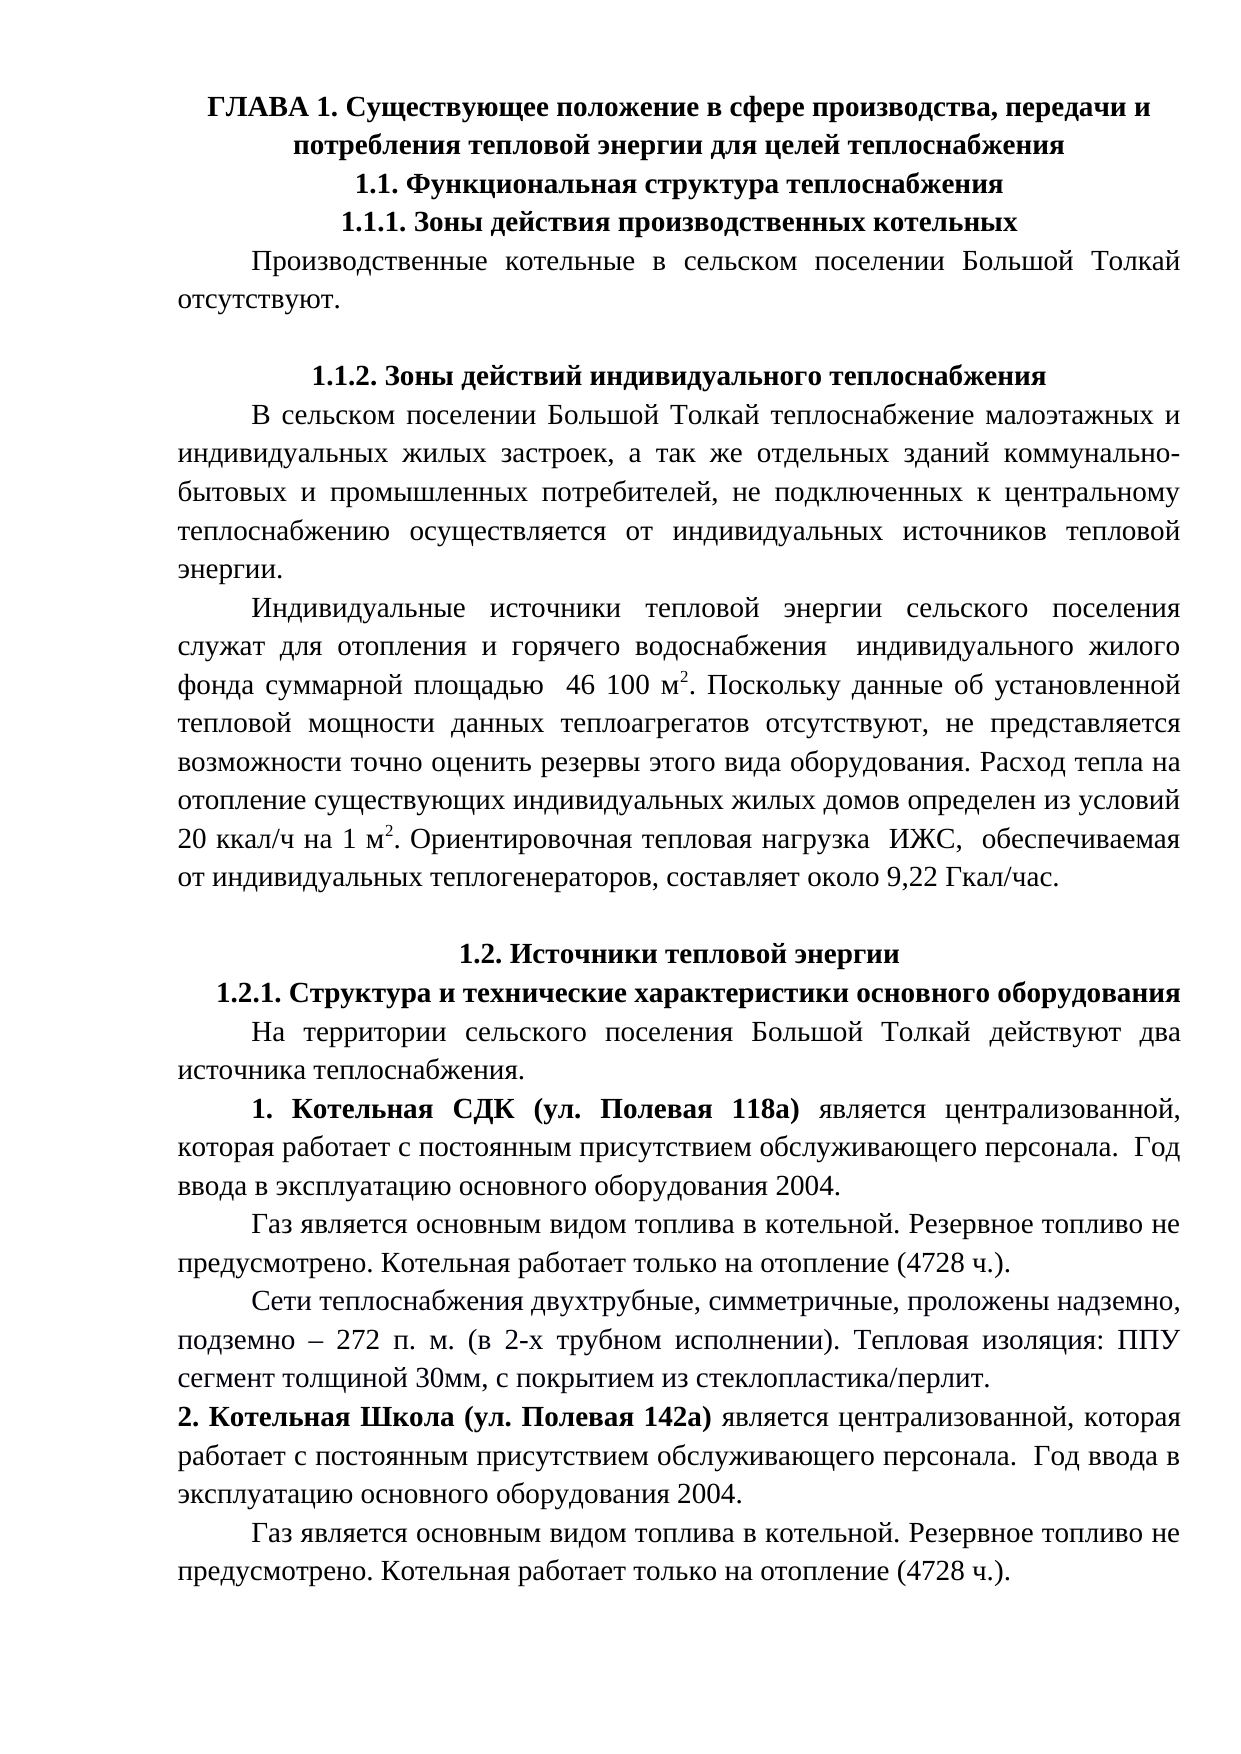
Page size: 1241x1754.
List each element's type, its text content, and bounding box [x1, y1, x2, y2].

text Сети теплоснабжения двухтрубные, симметричные, проложены надземно, подземно – 272 п. м. (в 2-х трубном исполнении). Тепловая изоляция: ППУ сегмент толщиной 30мм, с покрытием из стеклопластика/перлит. [177, 1283, 1181, 1394]
text 1.1. Функциональная структура теплоснабжения [177, 166, 1181, 199]
text Газ является основным видом топлива в котельной. Резервное топливо не предусмотрено. Котельная работает только на отопление (4728 ч.). [177, 1515, 1181, 1587]
text Производственные котельные в сельском поселении Большой Толкай отсутствуют. [177, 243, 1181, 315]
text Индивидуальные источники тепловой энергии сельского поселения служат для отопления и горячего водоснабжения индивидуального жилого фонда суммарной площадью 46 100 м2. Поскольку данные об установленной тепловой мощности данных теплоагрегатов отсутствуют, не представляется возможности точно оценить резервы этого вида оборудования. Расход тепла на отопление существующих индивидуальных жилых домов определен из условий 20 ккал/ч на 1 м2. Ориентировочная тепловая нагрузка ИЖС, обеспечиваемая от индивидуальных теплогенераторов, составляет около 9,22 Гкал/час. [177, 590, 1181, 893]
text 1.2.1. Структура и технические характеристики основного оборудования [177, 975, 1181, 1009]
text 2. Котельная Школа (ул. Полевая 142а) является централизованной, которая работает с постоянным присутствием обслуживающего персонала. Год ввода в эксплуатацию основного оборудования 2004. [177, 1399, 1181, 1510]
text ГЛАВА 1. Существующее положение в сфере производства, передачи и потребления тепловой энергии для целей теплоснабжения [177, 89, 1181, 161]
text 1.1.2. Зоны действий индивидуального теплоснабжения [177, 358, 1181, 392]
text 1.2. Источники тепловой энергии [177, 937, 1181, 970]
text В сельском поселении Большой Толкай теплоснабжение малоэтажных и индивидуальных жилых застроек, а так же отдельных зданий коммунально-бытовых и промышленных потребителей, не подключенных к центральному теплоснабжению осуществляется от индивидуальных источников тепловой энергии. [177, 397, 1181, 585]
text На территории сельского поселения Большой Толкай действуют два источника теплоснабжения. [177, 1014, 1181, 1086]
text 1.1.1. Зоны действия производственных котельных [177, 204, 1181, 238]
text 1. Котельная СДК (ул. Полевая 118а) является централизованной, которая работает с постоянным присутствием обслуживающего персонала. Год ввода в эксплуатацию основного оборудования 2004. [177, 1091, 1181, 1201]
text Газ является основным видом топлива в котельной. Резервное топливо не предусмотрено. Котельная работает только на отопление (4728 ч.). [177, 1206, 1181, 1278]
